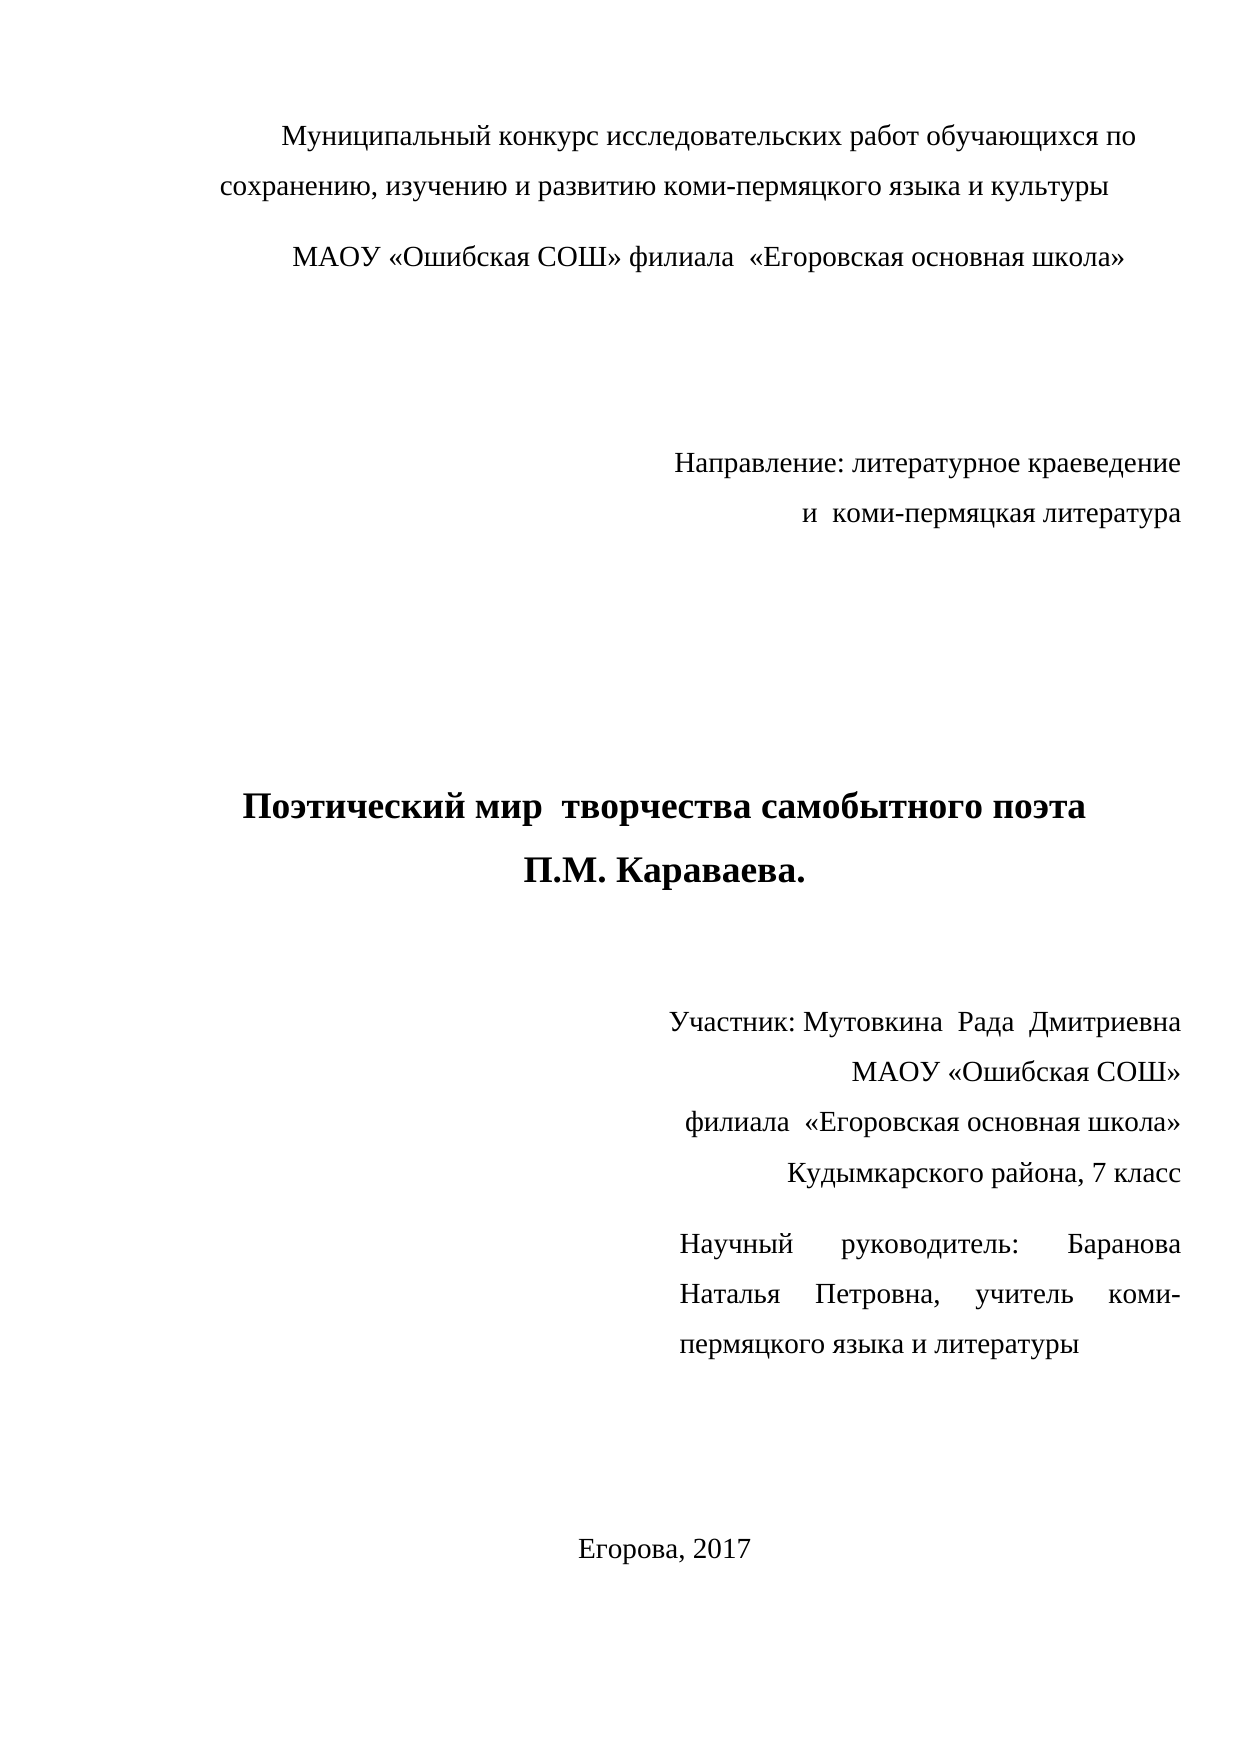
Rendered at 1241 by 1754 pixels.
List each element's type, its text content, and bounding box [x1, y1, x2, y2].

text МАОУ «Ошибская СОШ» филиала «Егоровская основная школа» [148, 239, 1181, 273]
text Егорова, 2017 [148, 1532, 1181, 1565]
text Участник: Мутовкина Рада Дмитриевна МАОУ «Ошибская СОШ» филиала «Егоровская основная школа» Кудымкарского района, 7 класс [148, 1004, 1181, 1188]
text Поэтический мир творчества самобытного поэта П.М. Караваева. [148, 783, 1181, 891]
text Научный руководитель: Баранова Наталья Петровна, учитель коми-пермяцкого языка и литературы [679, 1226, 1181, 1360]
text Муниципальный конкурс исследовательских работ обучающихся по сохранению, изучению и развитию коми-пермяцкого языка и культуры [148, 118, 1181, 202]
text Направление: литературное краеведение и коми-пермяцкая литература [148, 445, 1181, 528]
